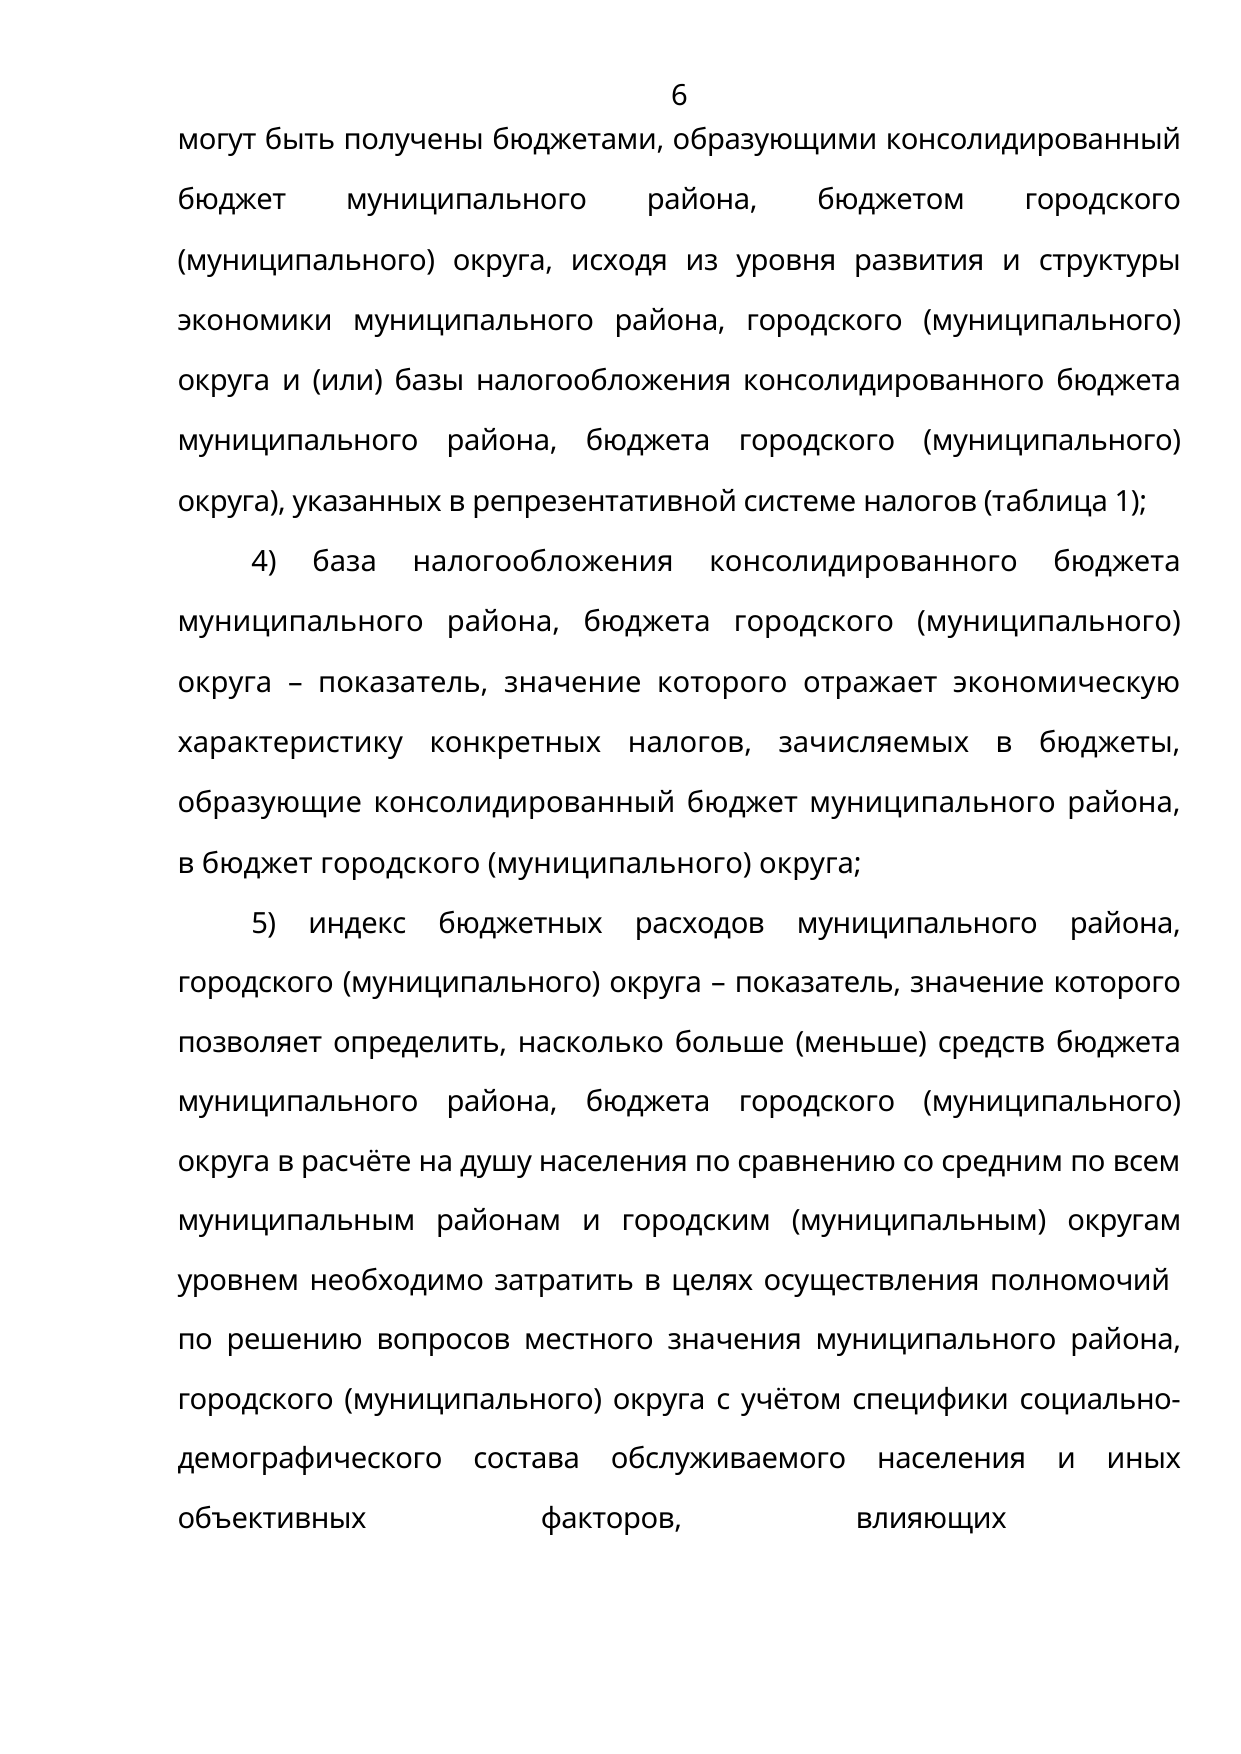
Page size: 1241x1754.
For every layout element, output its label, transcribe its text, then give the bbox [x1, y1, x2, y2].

list 4) база налогообложения консолидированного бюджета муниципального района, бюджета городского (муниципального) округа – показатель, значение которого отражает экономическую характеристику конкретных налогов, зачисляемых в бюджеты, образующие консолидированный бюджет муниципального района, в бюджет городского (муниципального) округа; [177, 540, 1181, 882]
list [177, 902, 1181, 1537]
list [177, 118, 1181, 520]
